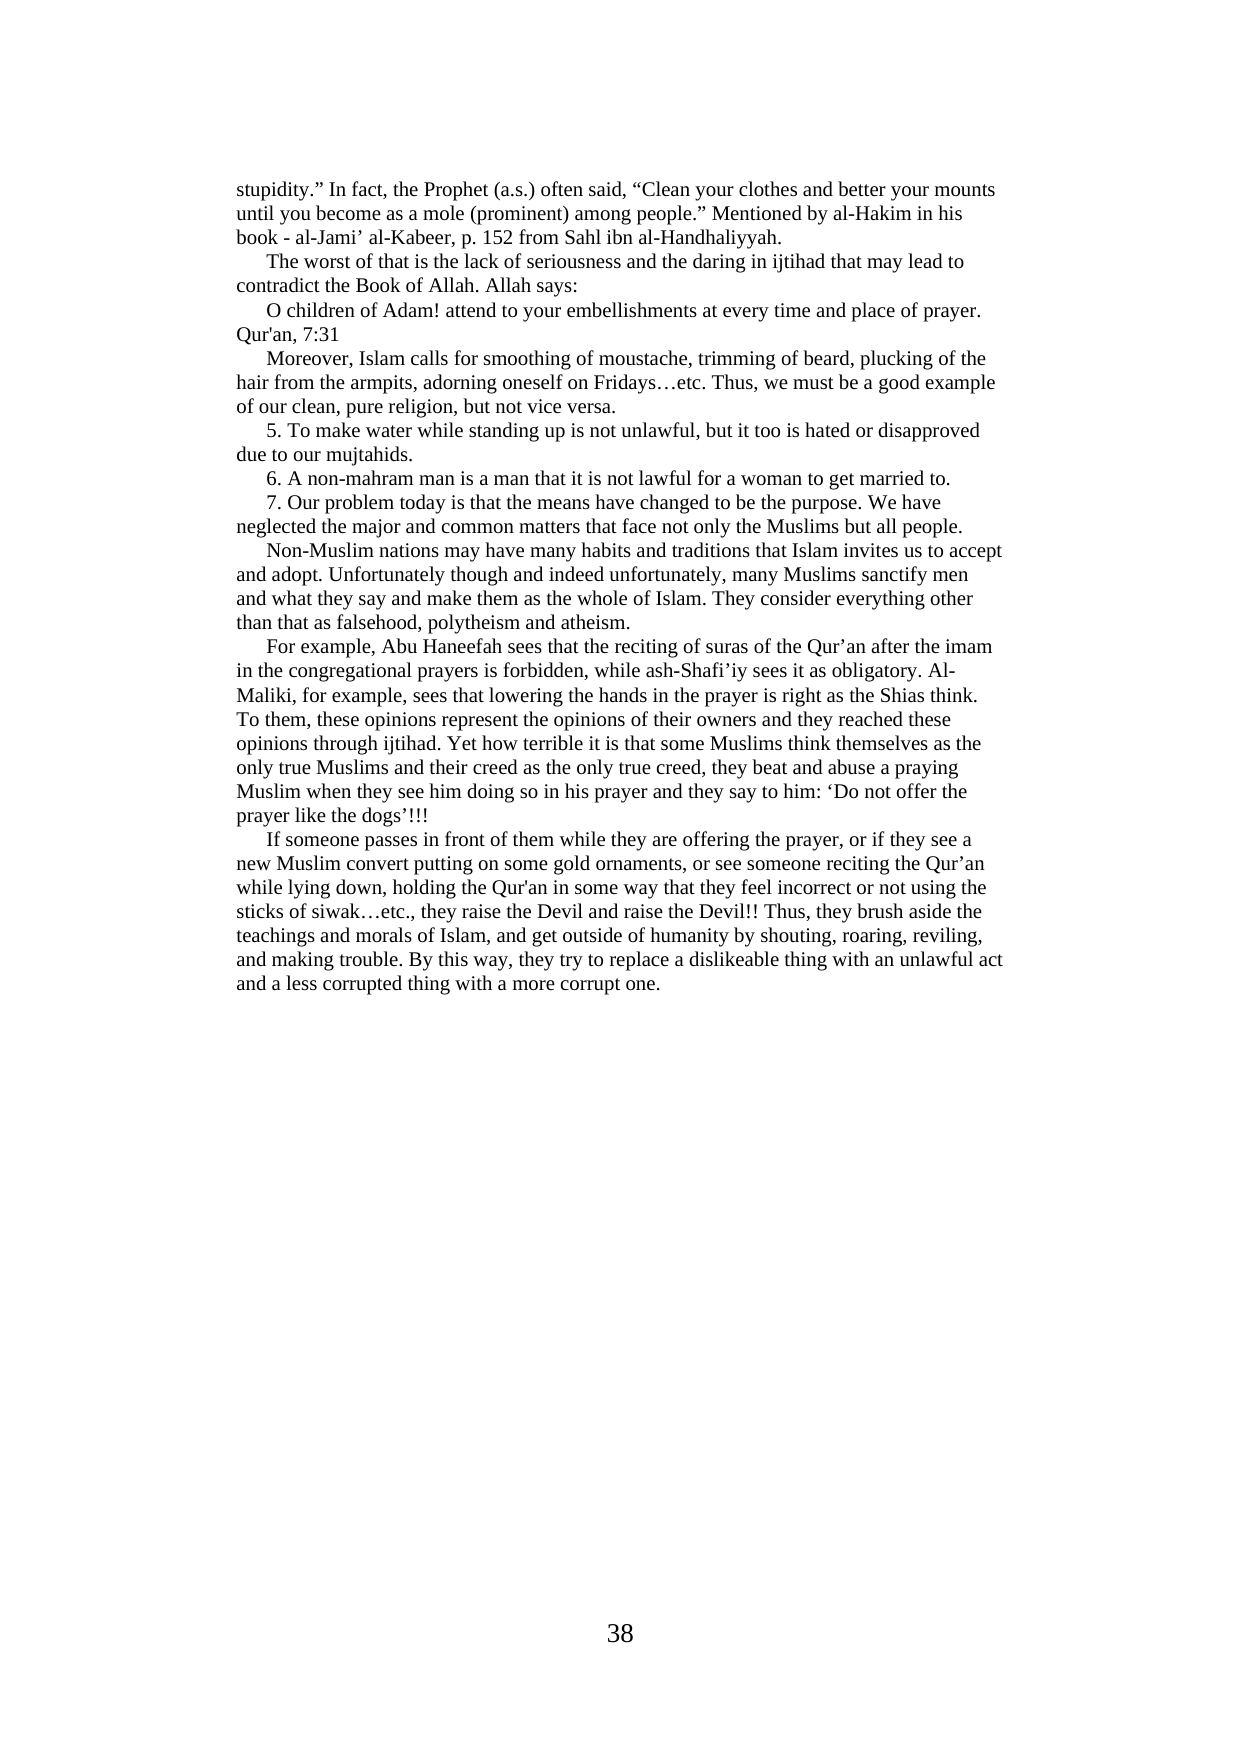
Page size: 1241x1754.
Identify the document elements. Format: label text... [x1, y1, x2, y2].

text 5. To make water while standing up is not unlawful, but it too is hated or disapproved due to our mujtahids. [236, 418, 1004, 466]
text 7. Our problem today is that the means have changed to be the purpose. We have neglected the major and common matters that face not only the Muslims but all people. [236, 490, 1004, 538]
text For example, Abu Haneefah sees that the reciting of suras of the Qur’an after the imam in the congregational prayers is forbidden, while ash-Shafi’iy sees it as obligatory. Al-Maliki, for example, sees that lowering the hands in the prayer is right as the Shias think. To them, these opinions represent the opinions of their owners and they reached these opinions through ijtihad. Yet how terrible it is that some Muslims think themselves as the only true Muslims and their creed as the only true creed, they beat and abuse a praying Muslim when they see him doing so in his prayer and they say to him: ‘Do not offer the prayer like the dogs’!!! [236, 634, 1004, 827]
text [236, 177, 1004, 249]
text O children of Adam! attend to your embellishments at every time and place of prayer. Qur'an, 7:31 [236, 297, 1004, 346]
text Moreover, Islam calls for smoothing of moustache, trimming of beard, plucking of the hair from the armpits, adorning oneself on Fridays…etc. Thus, we must be a good example of our clean, pure religion, but not vice versa. [236, 346, 1004, 418]
text 6. A non-mahram man is a man that it is not lawful for a woman to get married to. [236, 466, 1004, 490]
text Non-Muslim nations may have many habits and traditions that Islam invites us to accept and adopt. Unfortunately though and indeed unfortunately, many Muslims sanctify men and what they say and make them as the whole of Islam. They consider everything other than that as falsehood, polytheism and atheism. [236, 538, 1004, 634]
text If someone passes in front of them while they are offering the prayer, or if they see a new Muslim convert putting on some gold ornaments, or see someone reciting the Qur’an while lying down, holding the Qur'an in some way that they feel incorrect or not using the sticks of siwak…etc., they raise the Devil and raise the Devil!! Thus, they brush aside the teachings and morals of Islam, and get outside of humanity by shouting, roaring, reviling, and making trouble. By this way, they try to replace a dislikeable thing with an unlawful act and a less corrupted thing with a more corrupt one. [236, 827, 1004, 995]
text The worst of that is the lack of seriousness and the daring in ijtihad that may lead to contradict the Book of Allah. Allah says: [236, 249, 1004, 297]
